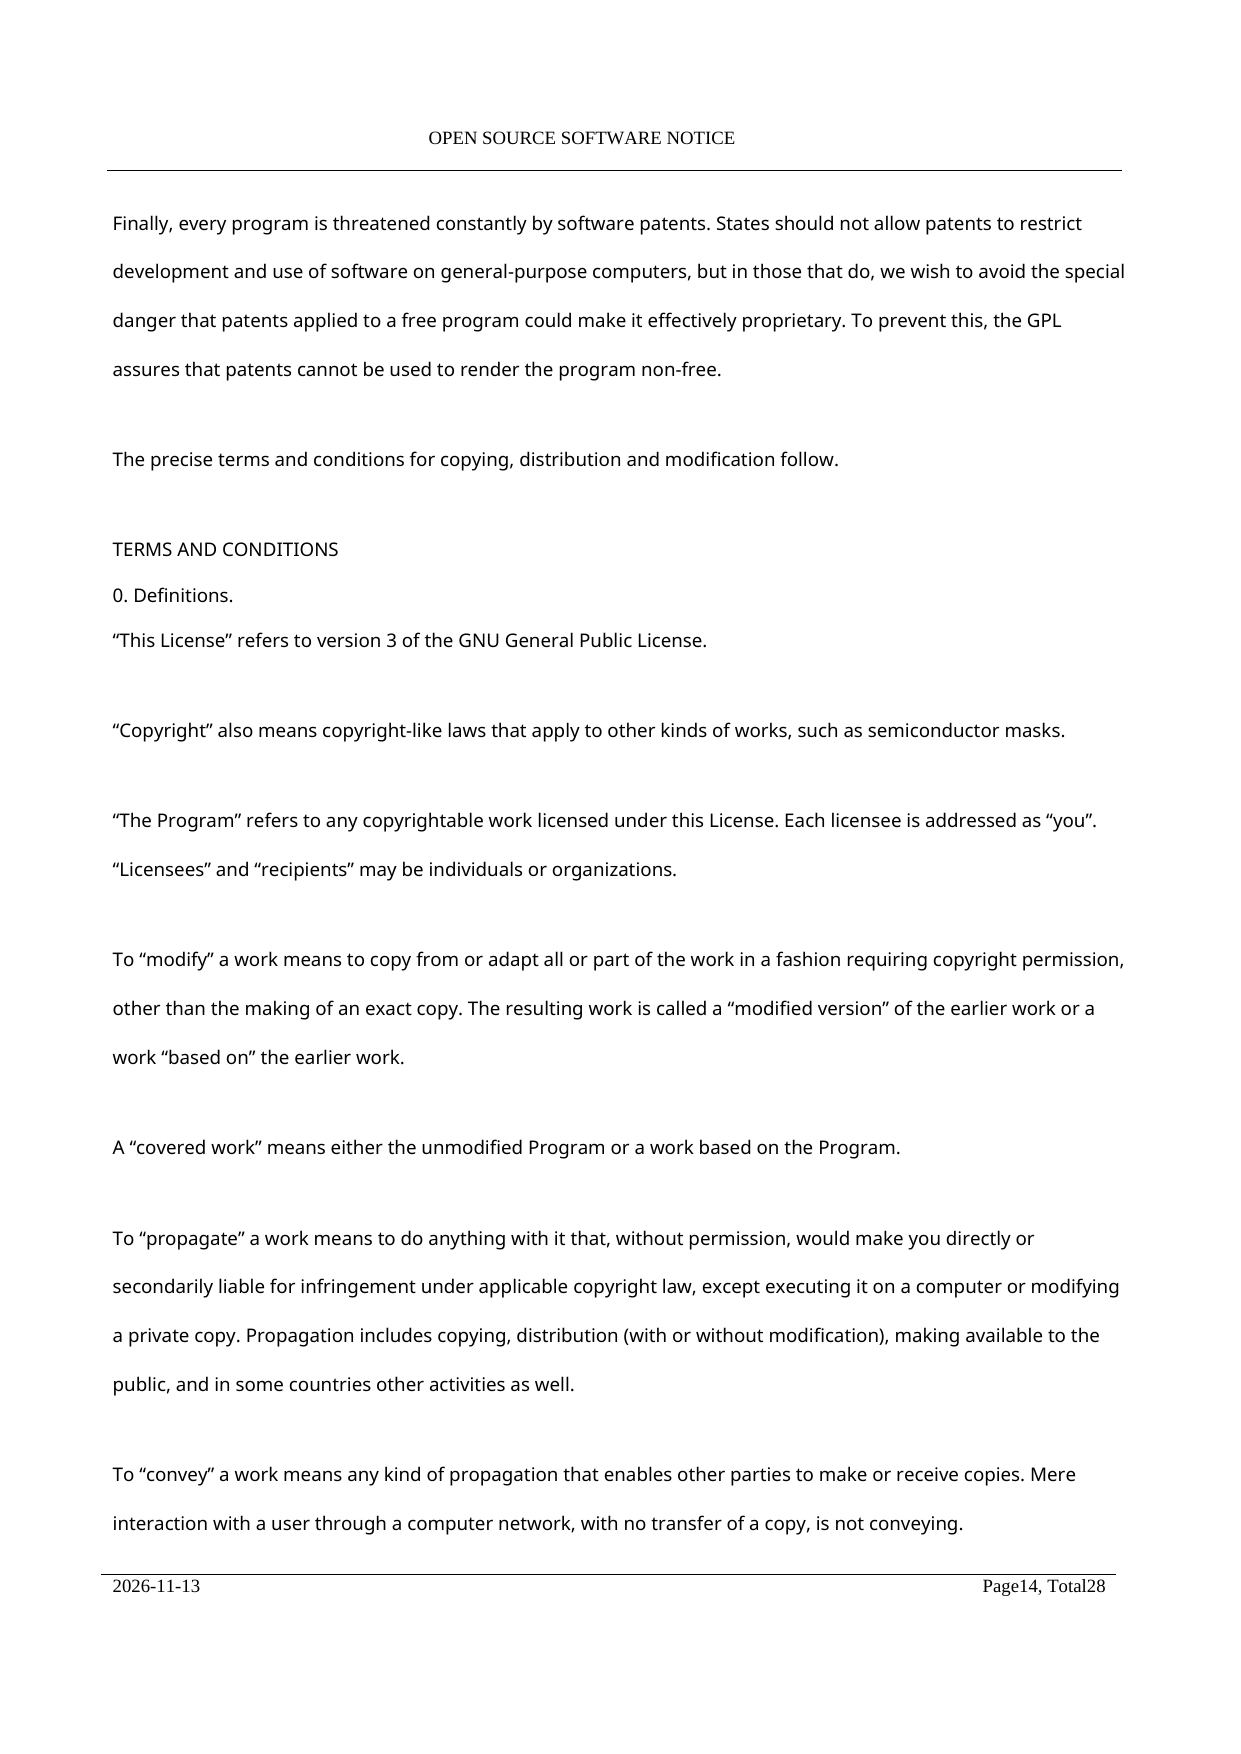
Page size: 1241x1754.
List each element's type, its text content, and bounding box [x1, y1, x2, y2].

text “This License” refers to version 3 of the GNU General Public License. [112, 624, 1128, 656]
text “The Program” refers to any copyrightable work licensed under this License. Each licensee is addressed as “you”. “Licensees” and “recipients” may be individuals or organizations. [112, 804, 1128, 886]
text To “propagate” a work means to do anything with it that, without permission, would make you directly or secondarily liable for infringement under applicable copyright law, except executing it on a computer or modifying a private copy. Propagation includes copying, distribution (with or without modification), making available to the public, and in some countries other activities as well. [112, 1221, 1128, 1400]
text The precise terms and conditions for copying, distribution and modification follow. [112, 443, 1128, 475]
text A “covered work” means either the unmodified Program or a work based on the Program. [112, 1131, 1128, 1164]
text “Copyright” also means copyright-like laws that apply to other kinds of works, such as semiconductor masks. [112, 714, 1128, 746]
text TERMS AND CONDITIONS [112, 533, 1128, 566]
text 0. Definitions. [112, 578, 1128, 611]
text Finally, every program is threatened constantly by software patents. States should not allow patents to restrict development and use of software on general-purpose computers, but in those that do, we wish to avoid the special danger that patents applied to a free program could make it effectively proprietary. To prevent this, the GPL assures that patents cannot be used to render the program non-free. [112, 206, 1128, 385]
text To “modify” a work means to copy from or adapt all or part of the work in a fashion requiring copyright permission, other than the making of an exact copy. The resulting work is called a “modified version” of the earlier work or a work “based on” the earlier work. [112, 943, 1128, 1073]
text To “convey” a work means any kind of propagation that enables other parties to make or receive copies. Mere interaction with a user through a computer network, with no transfer of a copy, is not conveying. [112, 1458, 1128, 1539]
